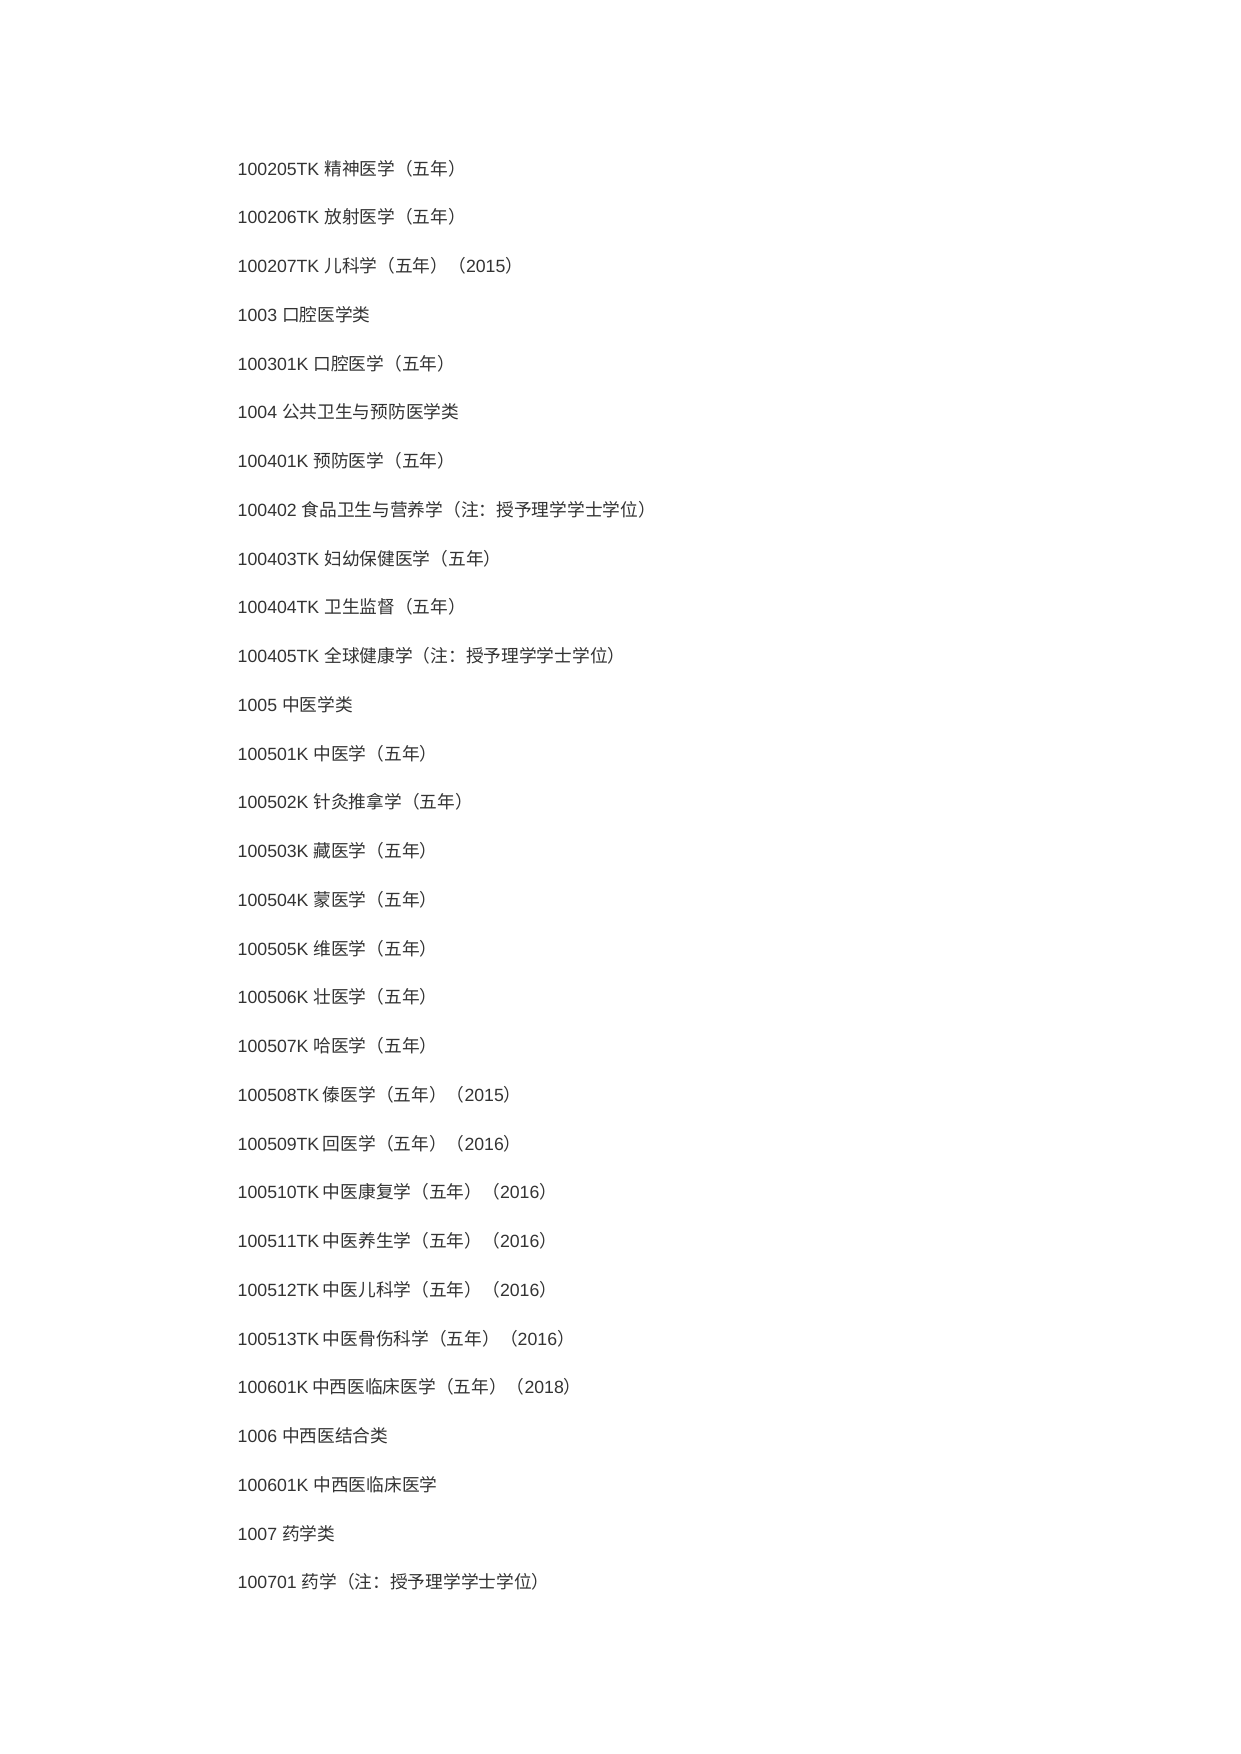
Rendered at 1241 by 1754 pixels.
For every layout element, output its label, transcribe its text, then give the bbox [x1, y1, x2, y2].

text 100509TK回医学（五年）（2016） [187, 1125, 1053, 1155]
text 100501K 中医学（五年） [187, 735, 1053, 765]
text 100404TK 卫生监督（五年） [187, 589, 1053, 619]
text 100701 药学（注：授予理学学士学位） [187, 1564, 1053, 1594]
text 100511TK中医养生学（五年）（2016） [187, 1222, 1053, 1252]
text 100401K 预防医学（五年） [187, 442, 1053, 472]
text 100601K中西医临床医学（五年）（2018） [187, 1369, 1053, 1399]
text 100403TK 妇幼保健医学（五年） [187, 540, 1053, 570]
text 100405TK 全球健康学（注：授予理学学士学位） [187, 637, 1053, 667]
text 100502K 针灸推拿学（五年） [187, 784, 1053, 814]
text 1006 中西医结合类 [187, 1417, 1053, 1447]
text 100512TK中医儿科学（五年）（2016） [187, 1271, 1053, 1301]
text 100508TK傣医学（五年）（2015） [187, 1076, 1053, 1106]
text 1005 中医学类 [187, 686, 1053, 716]
text 100504K 蒙医学（五年） [187, 881, 1053, 911]
text 100206TK 放射医学（五年） [187, 199, 1053, 229]
text 100503K 藏医学（五年） [187, 832, 1053, 862]
text 100507K 哈医学（五年） [187, 1027, 1053, 1057]
text 100402 食品卫生与营养学（注：授予理学学士学位） [187, 491, 1053, 521]
text 100506K 壮医学（五年） [187, 979, 1053, 1009]
text 100205TK 精神医学（五年） [187, 150, 1053, 180]
text 1007 药学类 [187, 1515, 1053, 1545]
text 1003 口腔医学类 [187, 296, 1053, 326]
text 100301K 口腔医学（五年） [187, 345, 1053, 375]
text 100510TK中医康复学（五年）（2016） [187, 1174, 1053, 1204]
text 100207TK 儿科学（五年）（2015） [187, 247, 1053, 277]
text 1004 公共卫生与预防医学类 [187, 394, 1053, 424]
text 100513TK中医骨伤科学（五年）（2016） [187, 1320, 1053, 1350]
text 100601K 中西医临床医学 [187, 1466, 1053, 1496]
text 100505K 维医学（五年） [187, 930, 1053, 960]
